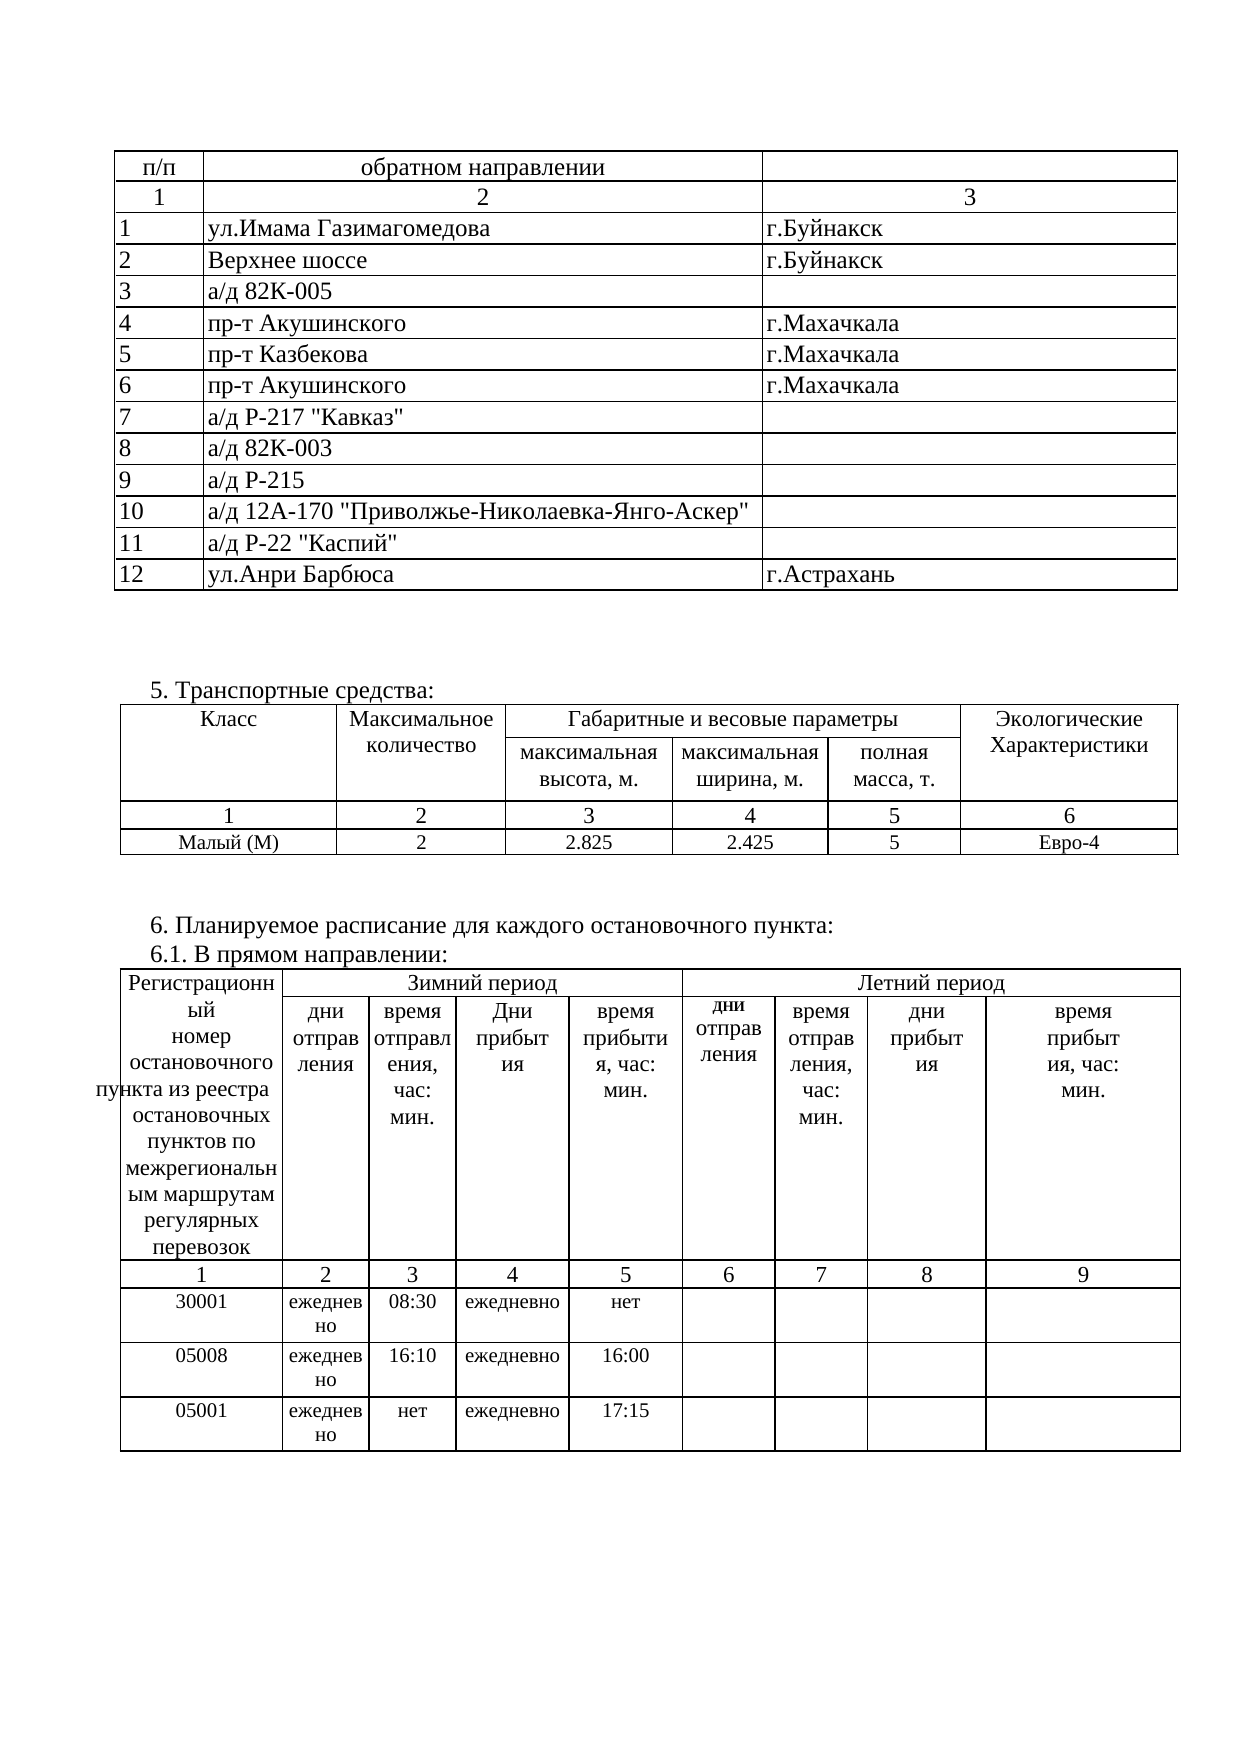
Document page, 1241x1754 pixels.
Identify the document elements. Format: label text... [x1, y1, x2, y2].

text 5. Транспортные средства: [150, 675, 1090, 703]
table_cell [763, 495, 1177, 526]
table_cell 8 [868, 1261, 985, 1287]
table_cell 08:30 [370, 1289, 455, 1342]
table_cell 30001 [121, 1289, 282, 1342]
table_cell ул.Анри Барбюса [204, 560, 762, 589]
table_cell [868, 1289, 985, 1342]
table_cell а/д Р-215 [204, 465, 762, 495]
table_cell 12 [115, 559, 203, 589]
table_cell время прибыт ия, час: мин. [987, 997, 1180, 1259]
table_cell 6 [683, 1261, 774, 1287]
table_cell 3 [370, 1261, 455, 1287]
table_cell 4 [673, 802, 827, 828]
table_cell 05001 [121, 1398, 282, 1450]
table_cell полная масса, т. [829, 738, 960, 800]
table_header Габаритные и весовые параметры [506, 705, 960, 737]
table_cell 16:00 [570, 1343, 682, 1396]
table_cell 5 [829, 802, 960, 828]
table_cell 2 [337, 830, 505, 854]
table_cell 8 [115, 433, 203, 463]
table_cell а/д Р-22 "Каспий" [204, 528, 762, 558]
table_cell [776, 1398, 867, 1450]
table_cell г.Буйнакск [763, 212, 1177, 243]
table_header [121, 970, 282, 1259]
table_cell 4 [115, 307, 203, 338]
table_cell нет [370, 1398, 455, 1450]
table_cell [987, 1343, 1180, 1396]
table_header N п/п [115, 152, 203, 180]
table_cell 6 [961, 802, 1177, 828]
table_cell максимальная высота, м. [506, 738, 672, 800]
table_cell г.Буйнакск [763, 243, 1177, 275]
table_cell дни прибыт ия [868, 997, 985, 1259]
table_cell г.Астрахань [763, 558, 1177, 589]
table_cell 6 [115, 370, 203, 401]
table_cell 3 [506, 802, 672, 828]
table_cell 1 [115, 213, 203, 243]
table_cell дни отправ ления [283, 997, 368, 1259]
table_cell 3 [115, 276, 203, 306]
table_cell ежедневно [283, 1289, 368, 1342]
table_cell [868, 1398, 985, 1450]
table_cell 9 [115, 465, 203, 495]
table_cell а/д 82К-003 [204, 434, 762, 463]
table_cell 7 [115, 402, 203, 432]
table_cell ежедневно [283, 1343, 368, 1396]
table_cell 16:10 [370, 1343, 455, 1396]
table_cell время прибыти я, час: мин. [570, 997, 682, 1259]
table_cell 2 [337, 802, 505, 828]
table_cell [763, 432, 1177, 463]
table_cell пр-т Казбекова [204, 339, 762, 369]
table_cell Дни прибыт ия [457, 997, 568, 1259]
table_header Летний период [683, 970, 1180, 996]
table_header Экологические Характеристики [961, 705, 1177, 800]
table_cell нет [570, 1289, 682, 1342]
table_cell [776, 1343, 867, 1396]
table_cell ежедневно [457, 1289, 568, 1342]
table_cell ежедневно [457, 1398, 568, 1450]
table_cell 2 [115, 244, 203, 275]
table_cell 05008 [121, 1343, 282, 1396]
table_cell [683, 1289, 774, 1342]
table_cell 2.825 [506, 830, 672, 854]
table_cell 1 [115, 181, 203, 212]
table_cell 2.425 [673, 830, 827, 854]
table_cell 17:15 [570, 1398, 682, 1450]
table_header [204, 152, 762, 180]
table_cell Малый (М) [121, 830, 336, 854]
table_cell 3 [763, 180, 1177, 212]
table_cell пр-т Акушинского [204, 371, 762, 401]
table_cell Евро-4 [961, 830, 1177, 854]
table_cell ежедневно [283, 1398, 368, 1450]
table_cell [987, 1398, 1180, 1450]
table_cell время отправ ления, час: мин. [776, 997, 867, 1259]
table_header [763, 152, 1177, 180]
table_cell [763, 526, 1177, 558]
table_cell 2 [204, 182, 762, 212]
table_cell ул.Имама Газимагомедова [204, 213, 762, 243]
table_cell 4 [457, 1261, 568, 1287]
table_cell 2 [283, 1261, 368, 1287]
table_cell г.Махачкала [763, 338, 1177, 369]
table_cell а/д 12А-170 "Приволжье-Николаевка-Янго-Аскер" [204, 497, 762, 526]
table_cell а/д Р-217 "Кавказ" [204, 402, 762, 432]
table_cell 1 [121, 1261, 282, 1287]
table_cell [683, 1343, 774, 1396]
table_cell [868, 1343, 985, 1396]
table_header Класс [121, 705, 336, 800]
text 6.1. В прямом направлении: [150, 939, 1090, 968]
table_cell 9 [987, 1261, 1180, 1287]
table_cell время отправл ения, час: мин. [370, 997, 455, 1259]
table_cell [987, 1289, 1180, 1342]
table_header Максимальное количество [337, 705, 505, 800]
table_cell [763, 275, 1177, 306]
table_cell а/д 82К-005 [204, 276, 762, 306]
table_header Зимний период [283, 970, 682, 996]
table_cell ДНИ отправ ления [683, 997, 774, 1259]
table_cell 7 [776, 1261, 867, 1287]
table_cell 5 [829, 830, 960, 854]
table_cell [683, 1398, 774, 1450]
table_cell 1 [121, 802, 336, 828]
table_cell 5 [115, 339, 203, 369]
table_cell г.Махачкала [763, 306, 1177, 338]
table_cell [763, 401, 1177, 432]
table_cell г.Махачкала [763, 369, 1177, 401]
table_cell максимальная ширина, м. [673, 738, 827, 800]
table_cell 5 [570, 1261, 682, 1287]
table_cell Верхнее шоссе [204, 245, 762, 275]
text 6. Планируемое расписание для каждого остановочного пункта: [150, 910, 1090, 939]
table_cell [763, 464, 1177, 495]
table_cell [776, 1289, 867, 1342]
table_cell ежедневно [457, 1343, 568, 1396]
table_cell пр-т Акушинского [204, 308, 762, 338]
table_cell 10 [115, 496, 203, 526]
table_cell 11 [115, 528, 203, 558]
